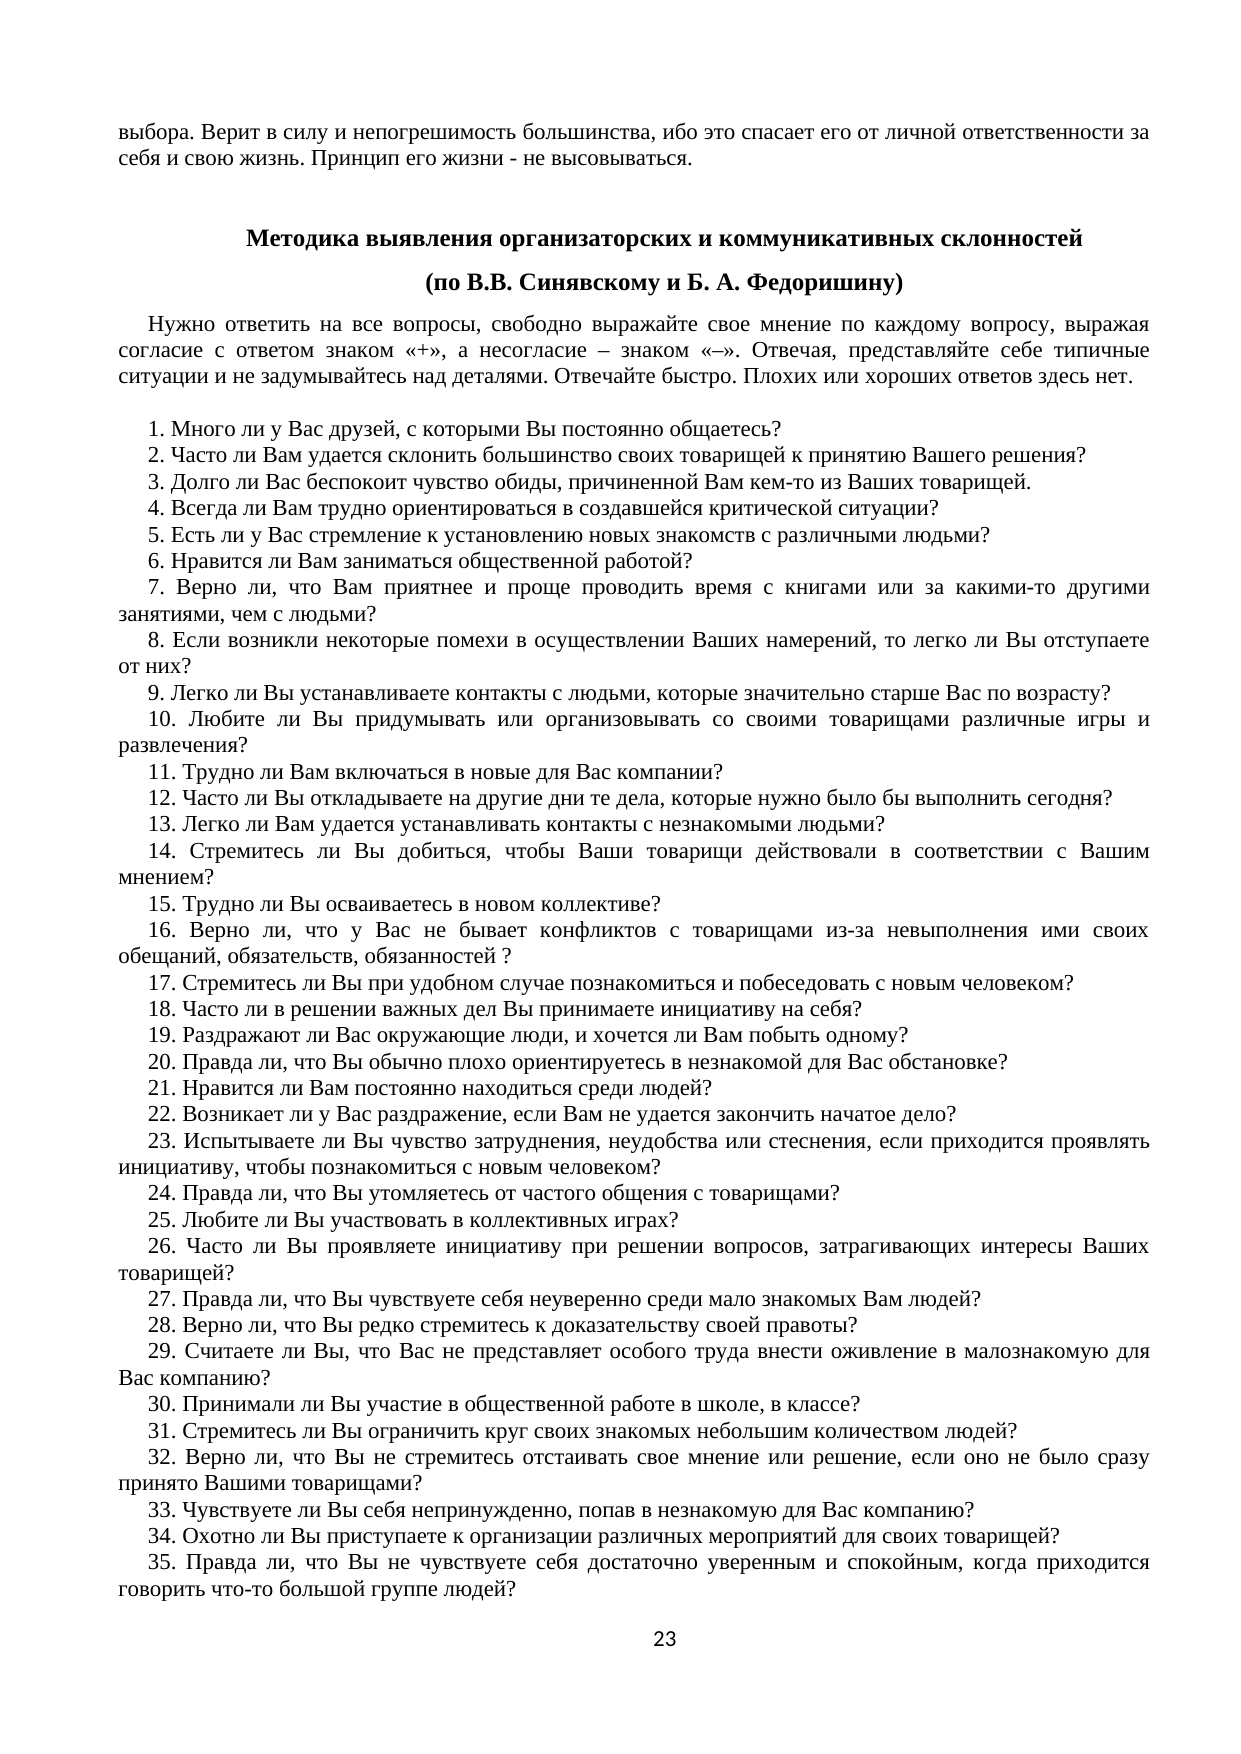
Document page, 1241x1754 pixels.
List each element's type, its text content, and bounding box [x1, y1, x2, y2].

text 8. Если возникли некоторые помехи в осуществлении Ваших намерений, то легко ли Вы отступаете от них? [118, 626, 1152, 679]
text 26. Часто ли Вы проявляете инициативу при решении вопросов, затрагивающих интересы Ваших товарищей? [118, 1232, 1152, 1285]
text Методика выявления организаторских и коммуникативных склонностей [177, 223, 1152, 252]
text 35. Правда ли, что Вы не чувствуете себя достаточно уверенным и спокойным, когда приходится говорить что-то большой группе людей? [118, 1548, 1152, 1601]
text 23. Испытываете ли Вы чувство затруднения, неудобства или стеснения, если приходится проявлять инициативу, чтобы познакомиться с новым человеком? [118, 1127, 1152, 1179]
text 27. Правда ли, что Вы чувствуете себя неуверенно среди мало знакомых Вам людей? [118, 1285, 1152, 1311]
text 3. Долго ли Вас беспокоит чувство обиды, причиненной Вам кем-то из Ваших товарищей. [118, 468, 1152, 494]
text 18. Часто ли в решении важных дел Вы принимаете инициативу на себя? [118, 995, 1152, 1021]
text 20. Правда ли, что Вы обычно плохо ориентируетесь в незнакомой для Вас обстановке? [118, 1048, 1152, 1074]
text 30. Принимали ли Вы участие в общественной работе в школе, в классе? [118, 1390, 1152, 1417]
text 24. Правда ли, что Вы утомляетесь от частого общения с товарищами? [118, 1179, 1152, 1206]
text 21. Нравится ли Вам постоянно находиться среди людей? [118, 1074, 1152, 1100]
text 2. Часто ли Вам удается склонить большинство своих товарищей к принятию Вашего решения? [118, 442, 1152, 468]
text 19. Раздражают ли Вас окружающие люди, и хочется ли Вам побыть одному? [118, 1021, 1152, 1048]
text 32. Верно ли, что Вы не стремитесь отстаивать свое мнение или решение, если оно не было сразу принято Вашими товарищами? [118, 1443, 1152, 1496]
text 5. Есть ли у Вас стремление к установлению новых знакомств с различными людьми? [118, 521, 1152, 547]
text 7. Верно ли, что Вам приятнее и проще проводить время с книгами или за какими-то другими занятиями, чем с людьми? [118, 573, 1152, 626]
text (по В.В. Синявскому и Б. А. Федоришину) [177, 267, 1152, 295]
text 31. Стремитесь ли Вы ограничить круг своих знакомых небольшим количеством людей? [118, 1417, 1152, 1443]
text 29. Считаете ли Вы, что Вас не представляет особого труда внести оживление в малознакомую для Вас компанию? [118, 1338, 1152, 1390]
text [118, 118, 1152, 171]
text 4. Всегда ли Вам трудно ориентироваться в создавшейся критической ситуации? [118, 494, 1152, 521]
text 10. Любите ли Вы придумывать или организовывать со своими товарищами различные игры и развлечения? [118, 705, 1152, 758]
text 33. Чувствуете ли Вы себя непринужденно, попав в незнакомую для Вас компанию? [118, 1496, 1152, 1522]
text 14. Стремитесь ли Вы добиться, чтобы Ваши товарищи действовали в соответствии с Вашим мнением? [118, 837, 1152, 889]
text 22. Возникает ли у Вас раздражение, если Вам не удается закончить начатое дело? [118, 1100, 1152, 1127]
text 13. Легко ли Вам удается устанавливать контакты с незнакомыми людьми? [118, 811, 1152, 837]
text 28. Верно ли, что Вы редко стремитесь к доказательству своей правоты? [118, 1311, 1152, 1338]
text Нужно ответить на все вопросы, свободно выражайте свое мнение по каждому вопросу, выражая согласие с ответом знаком «+», а несогласие – знаком «–». Отвечая, представляйте себе типичные ситуации и не задумывайтесь над деталями. Отвечайте быстро. Плохих или хороших ответов здесь нет. [118, 310, 1152, 389]
text 6. Нравится ли Вам заниматься общественной работой? [118, 547, 1152, 573]
text 12. Часто ли Вы откладываете на другие дни те дела, которые нужно было бы выполнить сегодня? [118, 784, 1152, 811]
text 1. Много ли у Вас друзей, с которыми Вы постоянно общаетесь? [118, 415, 1152, 442]
text 16. Верно ли, что у Вас не бывает конфликтов с товарищами из-за невыполнения ими своих обещаний, обязательств, обязанностей ? [118, 916, 1152, 969]
text 17. Стремитесь ли Вы при удобном случае познакомиться и побеседовать с новым человеком? [118, 969, 1152, 995]
text 11. Трудно ли Вам включаться в новые для Вас компании? [118, 758, 1152, 784]
text 9. Легко ли Вы устанавливаете контакты с людьми, которые значительно старше Вас по возрасту? [118, 679, 1152, 705]
text 34. Охотно ли Вы приступаете к организации различных мероприятий для своих товарищей? [118, 1522, 1152, 1548]
text 15. Трудно ли Вы осваиваетесь в новом коллективе? [118, 889, 1152, 916]
text 25. Любите ли Вы участвовать в коллективных играх? [118, 1206, 1152, 1232]
